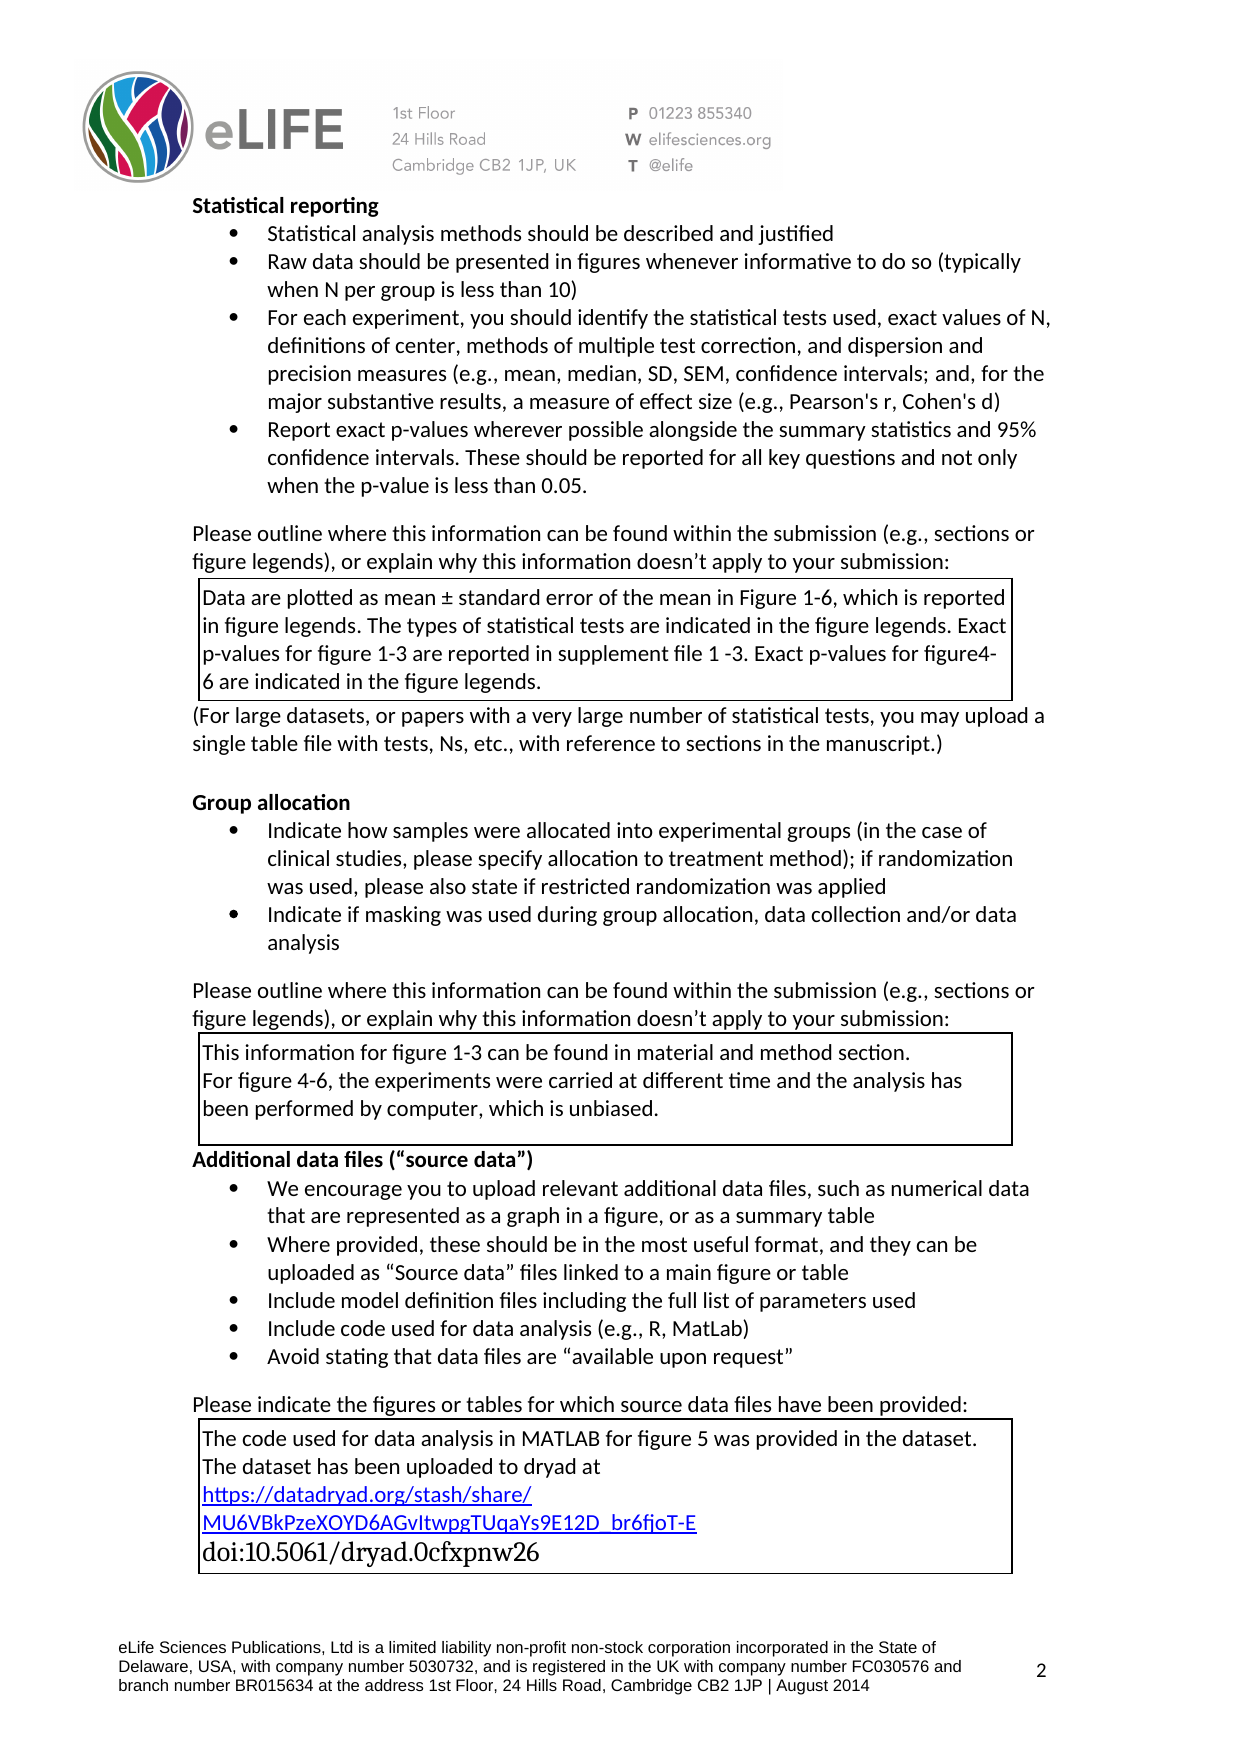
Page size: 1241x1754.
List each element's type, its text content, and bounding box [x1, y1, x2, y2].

text (For large datasets, or papers with a very large number of statistical tests, you may upload a single table file with tests, Ns, etc., with reference to sections in the manuscript.) [192, 603, 1053, 757]
list Avoid stating that data files are “available upon request” [229, 1342, 1053, 1370]
list Raw data should be presented in figures whenever informative to do so (typically when N per group is less than 10) [229, 247, 1053, 303]
text For figure 4-6, the experiments were carried at different time and the analysis has been performed by computer, which is unbiased. [200, 1066, 1011, 1124]
text The dataset has been uploaded to dryad at [202, 1452, 1009, 1480]
list Statistical analysis methods should be described and justified [229, 219, 1053, 247]
list For each experiment, you should identify the statistical tests used, exact values of N, definitions of center, methods of multiple test correction, and dispersion and precision measures (e.g., mean, median, SD, SEM, confidence intervals; and, for the major substantive results, a measure of effect size (e.g., Pearson's r, Cohen's d) [229, 303, 1053, 415]
text The code used for data analysis in MATLAB for figure 5 was provided in the dataset. [200, 1422, 1011, 1452]
list Include model definition files including the full list of parameters used [229, 1286, 1053, 1314]
text Additional data files (“source data”) [192, 1063, 1053, 1174]
picture [73, 59, 784, 191]
list Report exact p-values wherever possible alongside the summary statistics and 95% confidence intervals. These should be reported for all key questions and not only when the p-value is less than 0.05. [229, 415, 1053, 499]
list Indicate if masking was used during group allocation, data collection and/or data analysis [229, 900, 1053, 956]
list Where provided, these should be in the most useful format, and they can be uploaded as “Source data” files linked to a main figure or table [229, 1230, 1053, 1286]
text Please indicate the figures or tables for which source data files have been provided: [192, 1390, 1053, 1418]
text Statistical reporting [192, 191, 1053, 219]
list We encourage you to upload relevant additional data files, such as numerical data that are represented as a graph in a figure, or as a summary table [229, 1174, 1053, 1230]
list Include code used for data analysis (e.g., R, MatLab) [229, 1314, 1053, 1342]
list Indicate how samples were allocated into experimental groups (in the case of clinical studies, please specify allocation to treatment method); if randomization was used, please also state if restricted randomization was applied [229, 816, 1053, 900]
text Data are plotted as mean ± standard error of the mean in Figure 1-6, which is reported in figure legends. The types of statistical tests are indicated in the figure legends. Exact p-values for figure 1-3 are reported in supplement file 1 -3. Exact p-values for figure4-6 are indicated in the figure legends. [200, 581, 1011, 697]
text https://datadryad.org/stash/share/MU6VBkPzeXOYD6AGvItwpgTUqaYs9E12D_br6fjoT-E [202, 1480, 1009, 1536]
text doi:10.5061/dryad.0cfxpnw26 [200, 1536, 1011, 1571]
text Group allocation [192, 788, 1053, 816]
text This information for figure 1-3 can be found in material and method section. [200, 1036, 1011, 1066]
